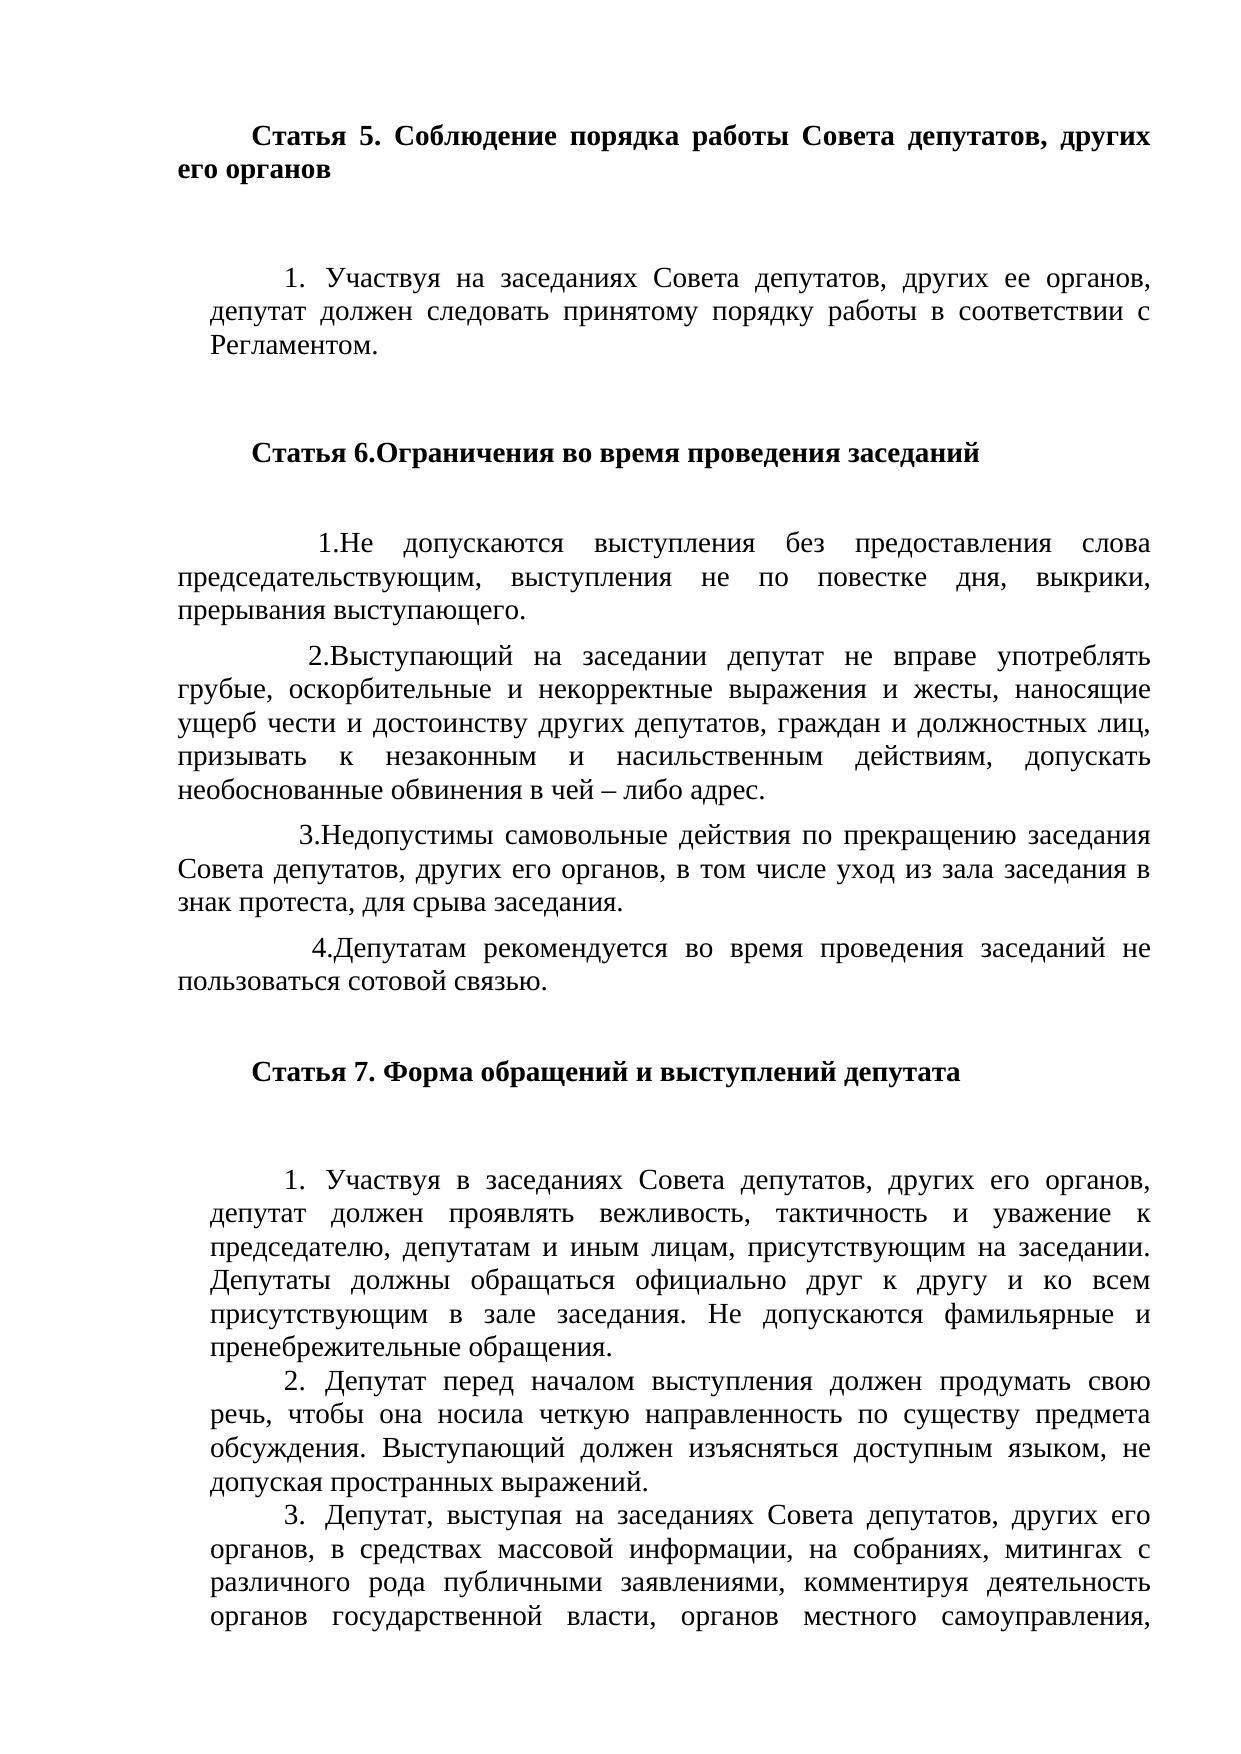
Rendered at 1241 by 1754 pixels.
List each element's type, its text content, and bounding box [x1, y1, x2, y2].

list Участвуя на заседаниях Совета депутатов, других ее органов, депутат должен следовать принятому порядку работы в соответствии с Регламентом. [210, 260, 1152, 360]
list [210, 1497, 1152, 1631]
text 3.Недопустимы самовольные действия по прекращению заседания Совета депутатов, других его органов, в том числе уход из зала заседания в знак протеста, для срыва заседания. [177, 817, 1152, 918]
text Статья 7. Форма обращений и выступлений депутата [177, 1054, 1152, 1087]
text 4.Депутатам рекомендуется во время проведения заседаний не пользоваться сотовой связью. [177, 930, 1152, 997]
text Статья 5. Соблюдение порядка работы Совета депутатов, других его органов [177, 118, 1152, 185]
text 2.Выступающий на заседании депутат не вправе употреблять грубые, оскорбительные и некорректные выражения и жесты, наносящие ущерб чести и достоинству других депутатов, граждан и должностных лиц, призывать к незаконным и насильственным действиям, допускать необоснованные обвинения в чей – либо адрес. [177, 638, 1152, 806]
list Депутат перед началом выступления должен продумать свою речь, чтобы она носила четкую направленность по существу предмета обсуждения. Выступающий должен изъясняться доступным языком, не допуская пространных выражений. [210, 1363, 1152, 1497]
list Участвуя в заседаниях Совета депутатов, других его органов, депутат должен проявлять вежливость, тактичность и уважение к председателю, депутатам и иным лицам, присутствующим на заседании. Депутаты должны обращаться официально друг к другу и ко всем присутствующим в зале заседания. Не допускаются фамильярные и пренебрежительные обращения. [210, 1162, 1152, 1363]
text 1.Не допускаются выступления без предоставления слова председательствующим, выступления не по повестке дня, выкрики, прерывания выступающего. [177, 525, 1152, 626]
text Статья 6.Ограничения во время проведения заседаний [177, 435, 1152, 468]
